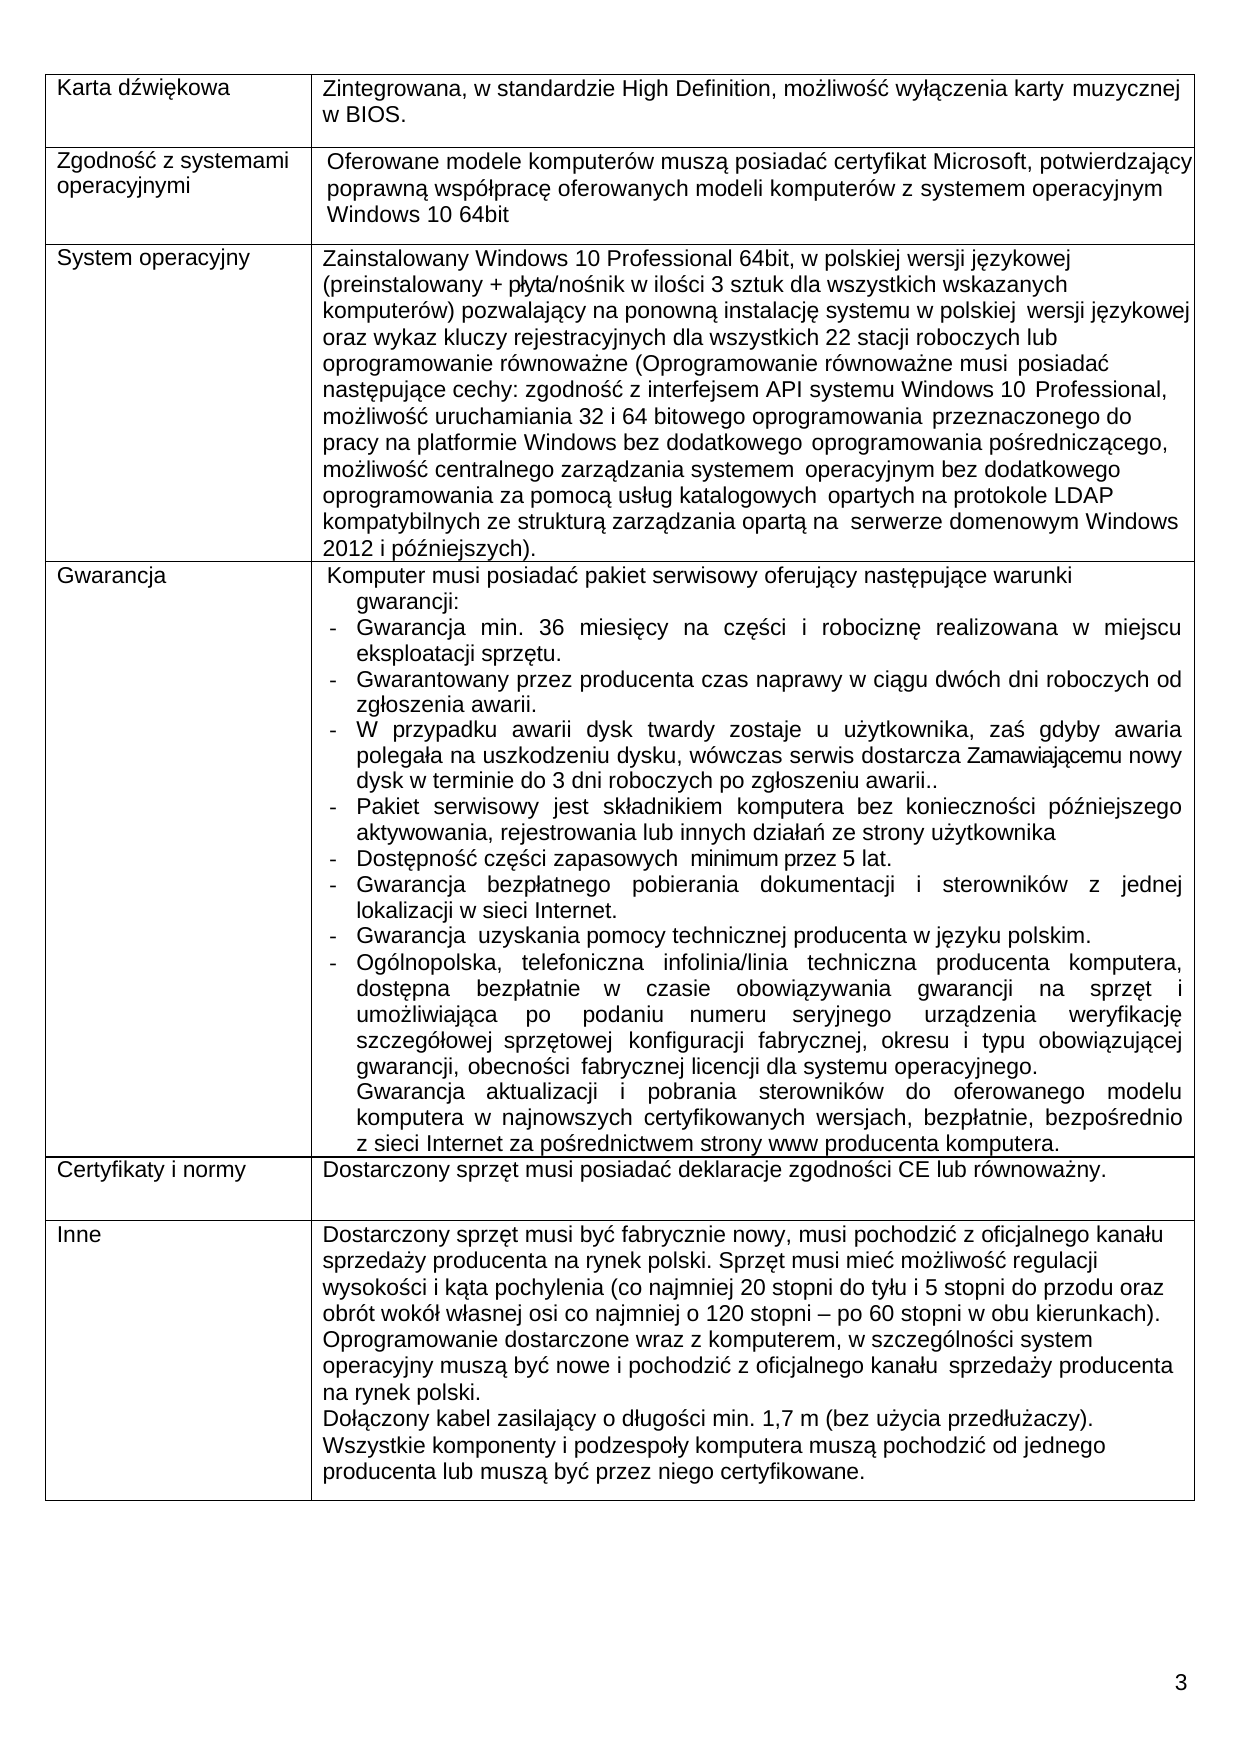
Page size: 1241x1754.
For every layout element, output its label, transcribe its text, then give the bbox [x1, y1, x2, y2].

table_cell Karta dźwiękowa [46, 75, 311, 147]
table_cell Oferowane modele komputerów muszą posiadać certyfikat Microsoft, potwierdzający poprawną współpracę oferowanych modeli komputerów z systemem operacyjnym Windows 10 64bit [312, 148, 1194, 244]
table_cell Zainstalowany Windows 10 Professional 64bit, w polskiej wersji językowej (preinstalowany + płyta/nośnik w ilości 3 sztuk dla wszystkich wskazanych komputerów) pozwalający na ponowną instalację systemu w polskiej wersji językowej oraz wykaz kluczy rejestracyjnych dla wszystkich 22 stacji roboczych lub oprogramowanie równoważne (Oprogramowanie równoważne musi posiadać następujące cechy: zgodność z interfejsem API systemu Windows 10 Professional, możliwość uruchamiania 32 i 64 bitowego oprogramowania przeznaczonego do pracy na platformie Windows bez dodatkowego oprogramowania pośredniczącego, możliwość centralnego zarządzania systemem operacyjnym bez dodatkowego oprogramowania za pomocą usług katalogowych opartych na protokole LDAP kompatybilnych ze strukturą zarządzania opartą na serwerze domenowym Windows 2012 i późniejszych). [312, 245, 1194, 561]
table_cell Gwarancja [46, 562, 311, 1156]
table_cell Zgodność z systemami operacyjnymi [46, 148, 311, 244]
table_cell System operacyjny [46, 245, 311, 561]
table_cell Dostarczony sprzęt musi być fabrycznie nowy, musi pochodzić z oficjalnego kanału sprzedaży producenta na rynek polski. Sprzęt musi mieć możliwość regulacji wysokości i kąta pochylenia (co najmniej 20 stopni do tyłu i 5 stopni do przodu oraz obrót wokół własnej osi co najmniej o 120 stopni – po 60 stopni w obu kierunkach). Oprogramowanie dostarczone wraz z komputerem, w szczególności system operacyjny muszą być nowe i pochodzić z oficjalnego kanału sprzedaży producenta na rynek polski. Dołączony kabel zasilający o długości min. 1,7 m (bez użycia przedłużaczy). Wszystkie komponenty i podzespoły komputera muszą pochodzić od jednego producenta lub muszą być przez niego certyfikowane. [312, 1221, 1194, 1500]
table_cell Inne [46, 1221, 311, 1500]
table_cell Komputer musi posiadać pakiet serwisowy oferujący następujące warunki gwarancji: Gwarancja min. 36 miesięcy na części i robociznę realizowana w miejscu eksploatacji sprzętu. Gwarantowany przez producenta czas naprawy w ciągu dwóch dni roboczych od zgłoszenia awarii. W przypadku awarii dysk twardy zostaje u użytkownika, zaś gdyby awaria polegała na uszkodzeniu dysku, wówczas serwis dostarcza Zamawiającemu nowy dysk w terminie do 3 dni roboczych po zgłoszeniu awarii.. Pakiet serwisowy jest składnikiem komputera bez konieczności późniejszego aktywowania, rejestrowania lub innych działań ze strony użytkownika Dostępność części zapasowych minimum przez 5 lat. Gwarancja bezpłatnego pobierania dokumentacji i sterowników z jednej lokalizacji w sieci Internet. Gwarancja uzyskania pomocy technicznej producenta w języku polskim. Ogólnopolska, telefoniczna infolinia/linia techniczna producenta komputera, dostępna bezpłatnie w czasie obowiązywania gwarancji na sprzęt i umożliwiająca po podaniu numeru seryjnego urządzenia weryfikację szczegółowej sprzętowej konfiguracji fabrycznej, okresu i typu obowiązującej gwarancji, obecności fabrycznej licencji dla systemu operacyjnego. Gwarancja aktualizacji i pobrania sterowników do oferowanego modelu komputera w najnowszych certyfikowanych wersjach, bezpłatnie, bezpośrednio z sieci Internet za pośrednictwem strony www producenta komputera. [312, 562, 1194, 1156]
table_cell Dostarczony sprzęt musi posiadać deklaracje zgodności CE lub równoważny. [312, 1158, 1194, 1220]
table_cell Zintegrowana, w standardzie High Definition, możliwość wyłączenia karty muzycznej w BIOS. [312, 75, 1194, 147]
table_cell Certyfikaty i normy [46, 1158, 311, 1220]
